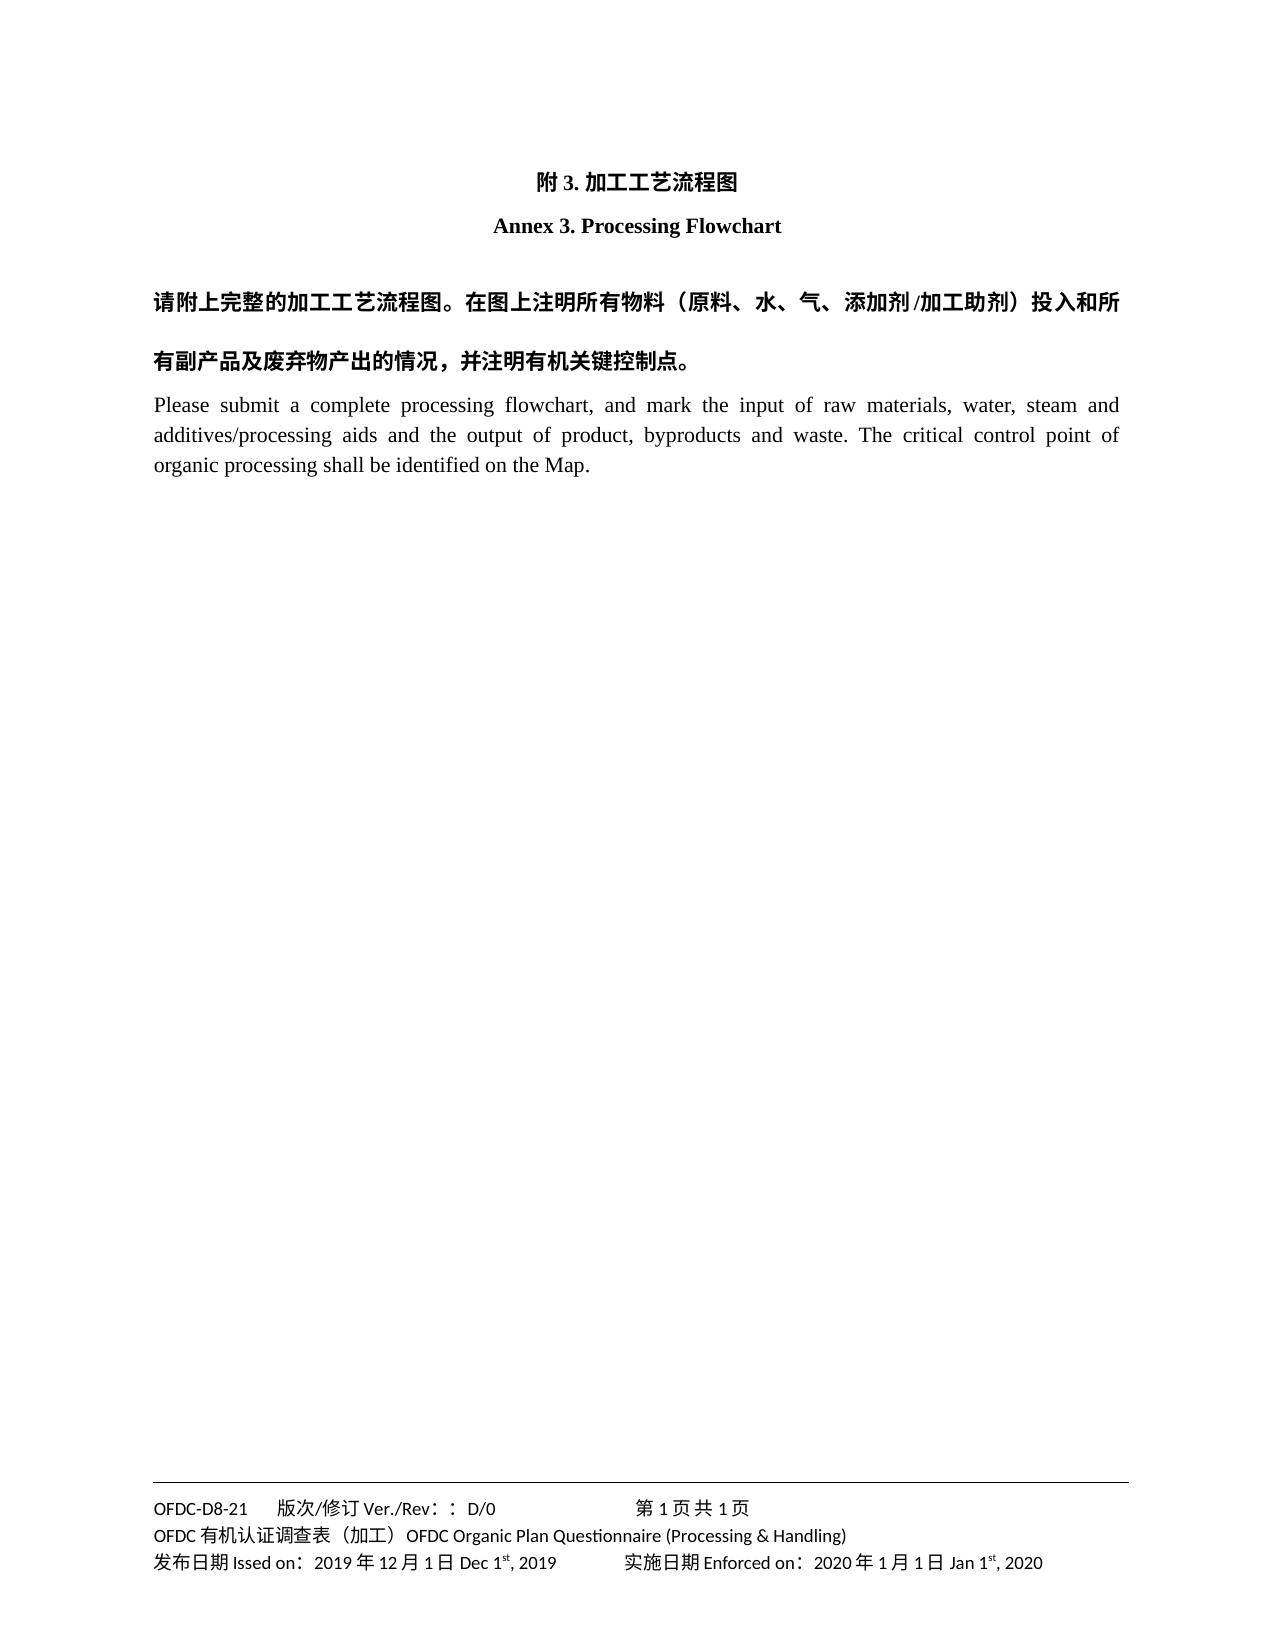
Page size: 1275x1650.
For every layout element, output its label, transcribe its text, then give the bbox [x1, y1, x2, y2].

text Please submit a complete processing flowchart, and mark the input of raw materials, water, steam and additives/processing aids and the output of product, byproducts and waste. The critical control point of organic processing shall be identified on the Map. [153, 390, 1121, 479]
text Annex 3. Processing Flowchart [153, 211, 1121, 241]
text 附3. 加工工艺流程图 [153, 151, 1121, 211]
text 请附上完整的加工工艺流程图。在图上注明所有物料（原料、水、气、添加剂/加工助剂）投入和所有副产品及废弃物产出的情况，并注明有机关键控制点。 [153, 271, 1121, 390]
